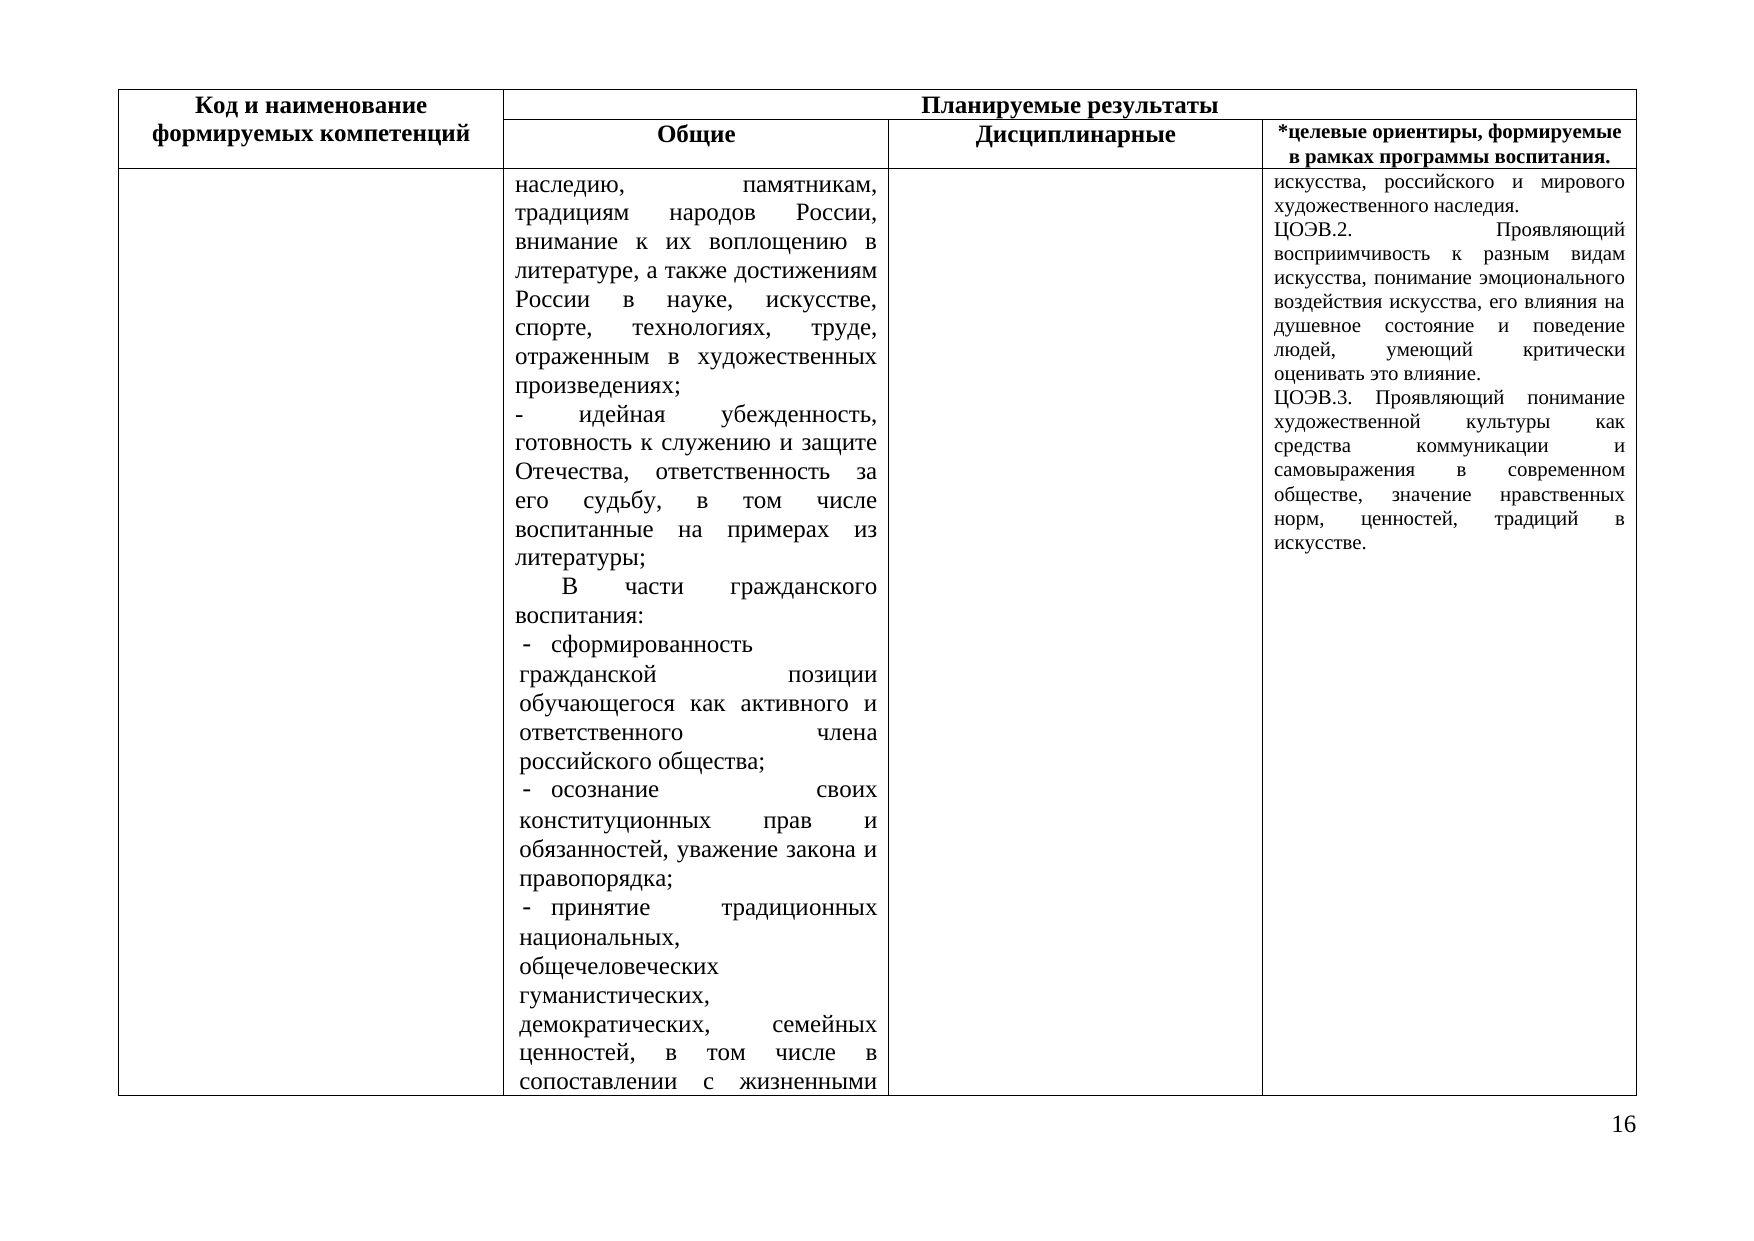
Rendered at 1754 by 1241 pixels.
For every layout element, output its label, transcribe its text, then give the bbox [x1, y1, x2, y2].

table_cell Дисциплинарные [889, 120, 1262, 168]
table_cell Общие [504, 120, 888, 168]
table_header Код и наименование формируемых компетенций [119, 90, 503, 168]
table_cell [1263, 169, 1636, 1095]
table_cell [504, 169, 888, 1095]
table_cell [889, 169, 1262, 1095]
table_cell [119, 169, 503, 1095]
table_cell *целевые ориентиры, формируемые в рамках программы воспитания. [1263, 120, 1636, 168]
table_header Планируемые результаты [504, 90, 1636, 118]
